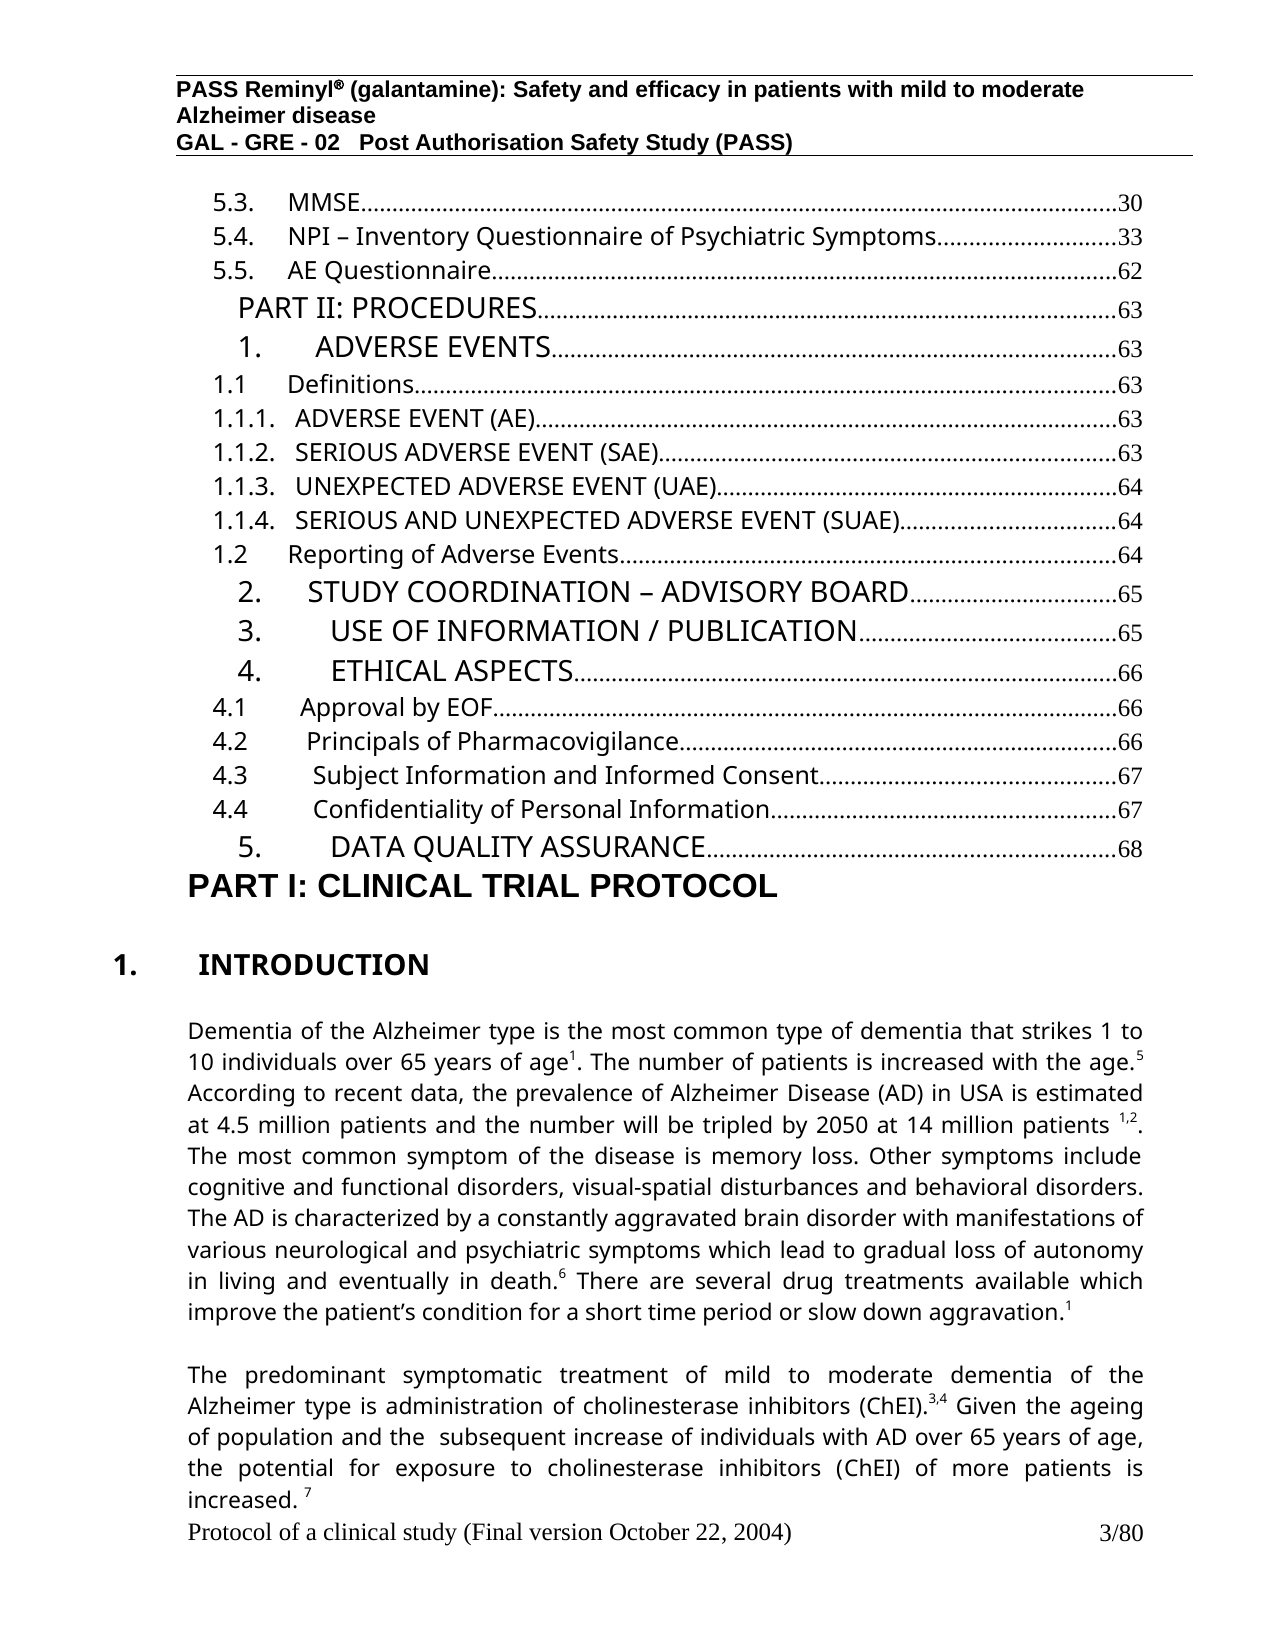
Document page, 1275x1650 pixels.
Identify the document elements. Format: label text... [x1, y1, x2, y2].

text Dementia of the Alzheimer type is the most common type of dementia that strikes 1 to 10 individuals over 65 years of age1. The number of patients is increased with the age.5 According to recent data, the prevalence of Alzheimer Disease (ΑD) in USA is estimated at 4.5 million patients and the number will be tripled by 2050 at 14 million patients 1,2. The most common symptom of the disease is memory loss. Other symptoms include cognitive and functional disorders, visual-spatial disturbances and behavioral disorders. The AD is characterized by a constantly aggravated brain disorder with manifestations of various neurological and psychiatric symptoms which lead to gradual loss of autonomy in living and eventually in death.6 There are several drug treatments available which improve the patient’s condition for a short time period or slow down aggravation.1 [187, 1015, 1144, 1327]
text 4.4 Confidentiality of Personal Information 67 [212, 792, 1144, 826]
subtitle PART Ι: CLINICAL TRIAL PROTOCOL [187, 866, 1144, 904]
text 5. DATA QUALITY ASSURANCE 68 [237, 826, 1144, 866]
text 4.2 Principals of Pharmacovigilance 66 [212, 724, 1144, 758]
text 4. ETHICAL ASPECTS 66 [237, 650, 1144, 690]
text 1.1.1. ADVERSE EVENT (AE) 63 [212, 401, 1144, 434]
text 5.4. NPI – Inventory Questionnaire of Psychiatric Symptoms 33 [212, 219, 1144, 253]
text 1.1 Definitions 63 [212, 366, 1144, 401]
text 1.2 Reporting of Adverse Events 64 [212, 537, 1144, 571]
subtitle 1. INTRODUCTION [112, 944, 1144, 984]
text 2. STUDY COORDINATION – ADVISORY BOARD 65 [237, 571, 1144, 611]
text 4.3 Subject Information and Informed Consent 67 [212, 758, 1144, 792]
text 1.1.2. SERIOUS ADVERSE EVENT (SAE) 63 [212, 434, 1144, 469]
text PART ΙΙ: PROCEDURES 63 [237, 287, 1144, 327]
text 5.5. ΑΕ Questionnaire 62 [212, 253, 1144, 287]
text 4.1 Approval by EOF 66 [212, 690, 1144, 724]
text The predominant symptomatic treatment of mild to moderate dementia of the Alzheimer type is administration of cholinesterase inhibitors (ChEI).3,4 Given the ageing of population and the subsequent increase of individuals with AD over 65 years of age, the potential for exposure to cholinesterase inhibitors (ChEI) of more patients is increased. 7 [187, 1359, 1144, 1515]
text 1.1.3. UNEXPECTED ADVERSE EVENT (UAE) 64 [212, 469, 1144, 503]
text 1.1.4. SERIOUS AND UNEXPECTED ADVERSE EVENT (SUAE) 64 [212, 503, 1144, 537]
text 3. USE OF INFORMATION / PUBLICATION 65 [237, 611, 1144, 650]
text 1. ADVERSE EVENTS 63 [237, 327, 1144, 366]
text 5.3. MMSE 30 [212, 185, 1144, 219]
